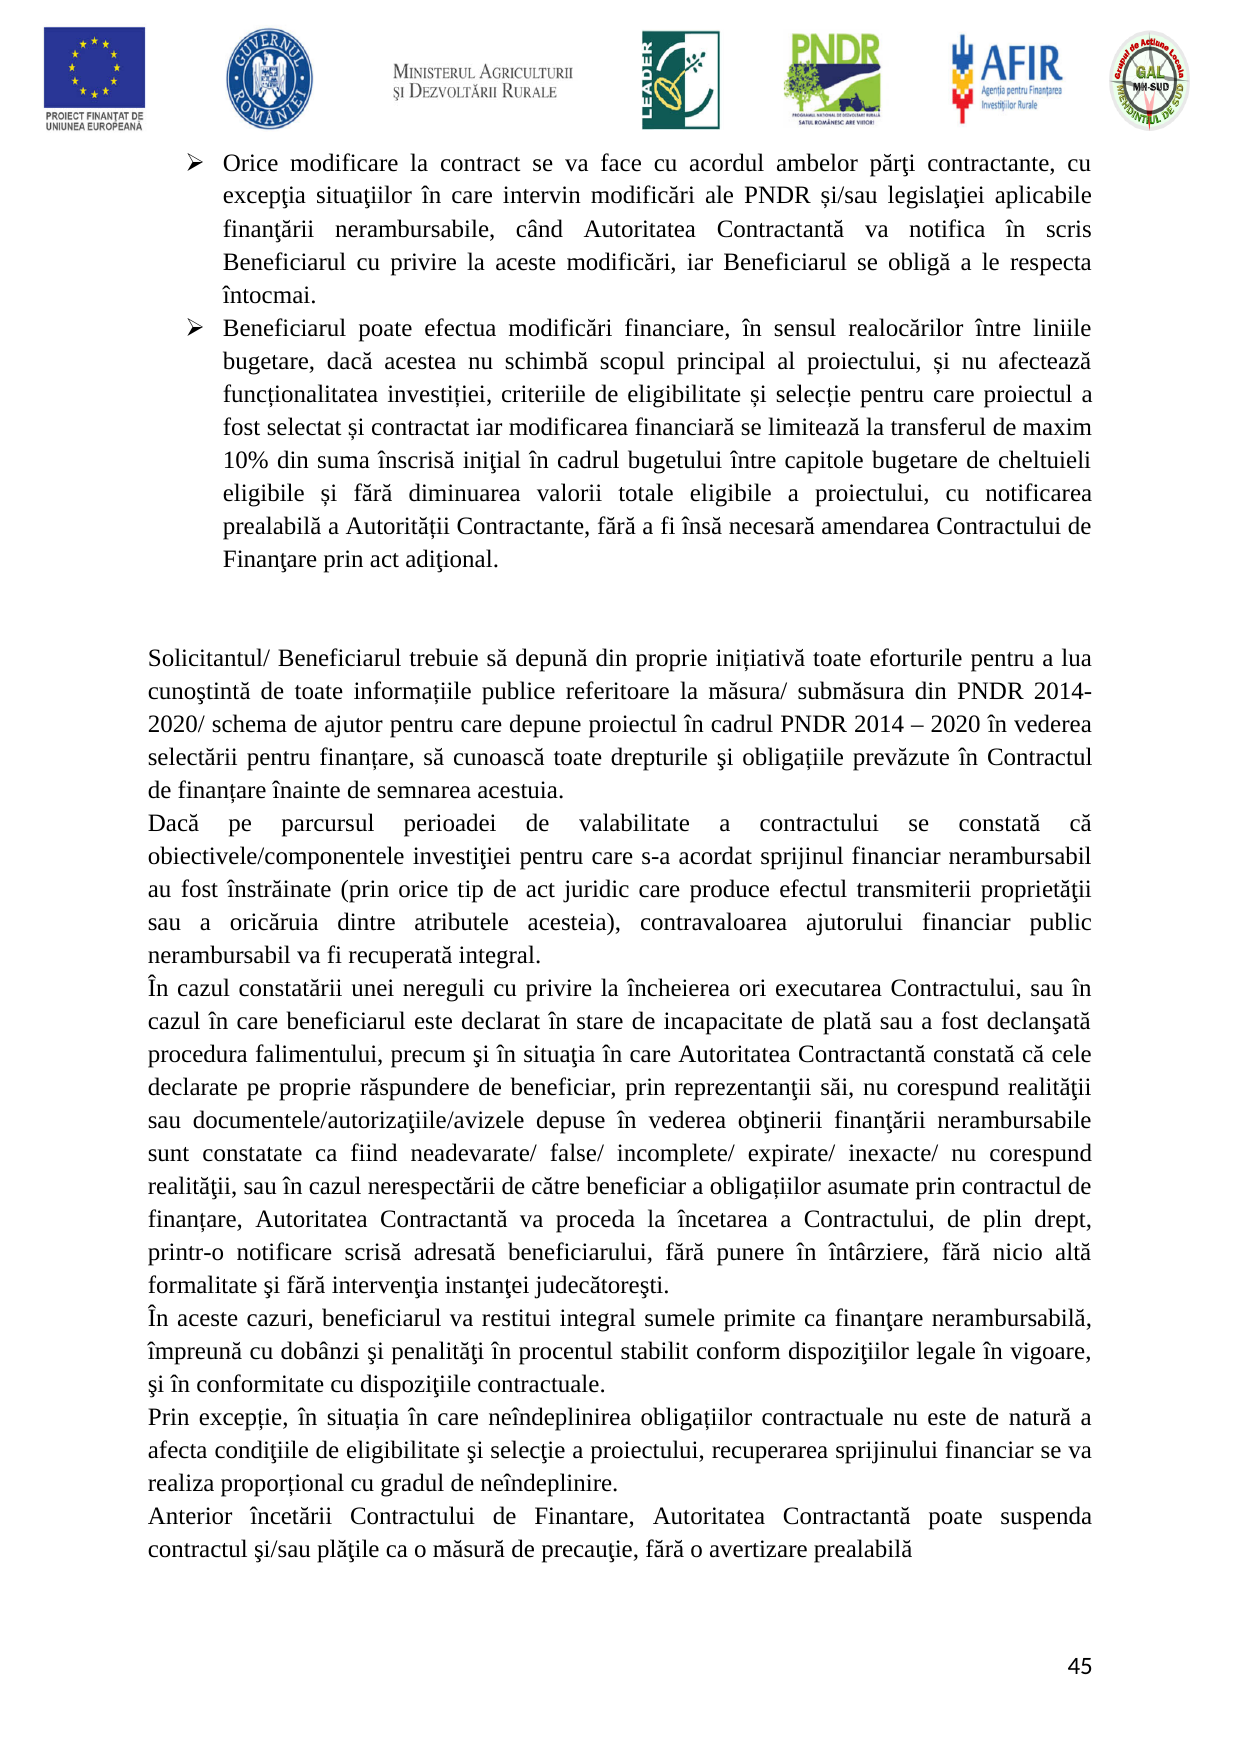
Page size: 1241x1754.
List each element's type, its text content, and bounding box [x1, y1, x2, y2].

text Solicitantul/ Beneficiarul trebuie să depună din proprie inițiativă toate eforturile pentru a lua cunoştintă de toate informațiile publice referitoare la măsura/ submăsura din PNDR 2014-2020/ schema de ajutor pentru care depune proiectul în cadrul PNDR 2014 – 2020 în vederea selectării pentru finanțare, să cunoască toate drepturile şi obligațiile prevăzute în Contractul de finanțare înainte de semnarea acestuia. [148, 643, 1093, 804]
text În aceste cazuri, beneficiarul va restitui integral sumele primite ca finanţare nerambursabilă, împreună cu dobânzi şi penalităţi în procentul stabilit conform dispoziţiilor legale în vigoare, şi în conformitate cu dispoziţiile contractuale. [148, 1303, 1093, 1398]
text Dacă pe parcursul perioadei de valabilitate a contractului se constată că obiectivele/componentele investiţiei pentru care s-a acordat sprijinul financiar nerambursabil au fost înstrăinate (prin orice tip de act juridic care produce efectul transmiterii proprietăţii sau a oricăruia dintre atributele acesteia), contravaloarea ajutorului financiar public nerambursabil va fi recuperată integral. [148, 808, 1093, 969]
text Prin excepție, în situația în care neîndeplinirea obligațiilor contractuale nu este de natură a afecta condiţiile de eligibilitate şi selecţie a proiectului, recuperarea sprijinului financiar se va realiza proporțional cu gradul de neîndeplinire. [148, 1402, 1093, 1497]
list Beneficiarul poate efectua modificări financiare, în sensul realocărilor între liniile bugetare, dacă acestea nu schimbă scopul principal al proiectului, și nu afectează funcționalitatea investiției, criteriile de eligibilitate și selecție pentru care proiectul a fost selectat și contractat iar modificarea financiară se limitează la transferul de maxim 10% din suma înscrisă iniţial în cadrul bugetului între capitole bugetare de cheltuieli eligibile și fără diminuarea valorii totale eligibile a proiectului, cu notificarea prealabilă a Autorității Contractante, fără a fi însă necesară amendarea Contractului de Finanţare prin act adiţional. [185, 313, 1093, 573]
text În cazul constatării unei nereguli cu privire la încheierea ori executarea Contractului, sau în cazul în care beneficiarul este declarat în stare de incapacitate de plată sau a fost declanşată procedura falimentului, precum şi în situaţia în care Autoritatea Contractantă constată că cele declarate pe proprie răspundere de beneficiar, prin reprezentanţii săi, nu corespund realităţii sau documentele/autorizaţiile/avizele depuse în vederea obţinerii finanţării nerambursabile sunt constatate ca fiind neadevarate/ false/ incomplete/ expirate/ inexacte/ nu corespund realităţii, sau în cazul nerespectării de către beneficiar a obligațiilor asumate prin contractul de finanțare, Autoritatea Contractantă va proceda la încetarea a Contractului, de plin drept, printr-o notificare scrisă adresată beneficiarului, fără punere în întârziere, fără nicio altă formalitate şi fără intervenţia instanţei judecătoreşti. [148, 973, 1093, 1299]
picture [15, 19, 1210, 132]
list Orice modificare la contract se va face cu acordul ambelor părţi contractante, cu excepţia situaţiilor în care intervin modificări ale PNDR și/sau legislaţiei aplicabile finanţării nerambursabile, când Autoritatea Contractantă va notifica în scris Beneficiarul cu privire la aceste modificări, iar Beneficiarul se obligă a le respecta întocmai. [185, 148, 1093, 308]
text Anterior încetării Contractului de Finantare, Autoritatea Contractantă poate suspenda contractul şi/sau plăţile ca o măsură de precauţie, fără o avertizare prealabilă [148, 1501, 1093, 1563]
